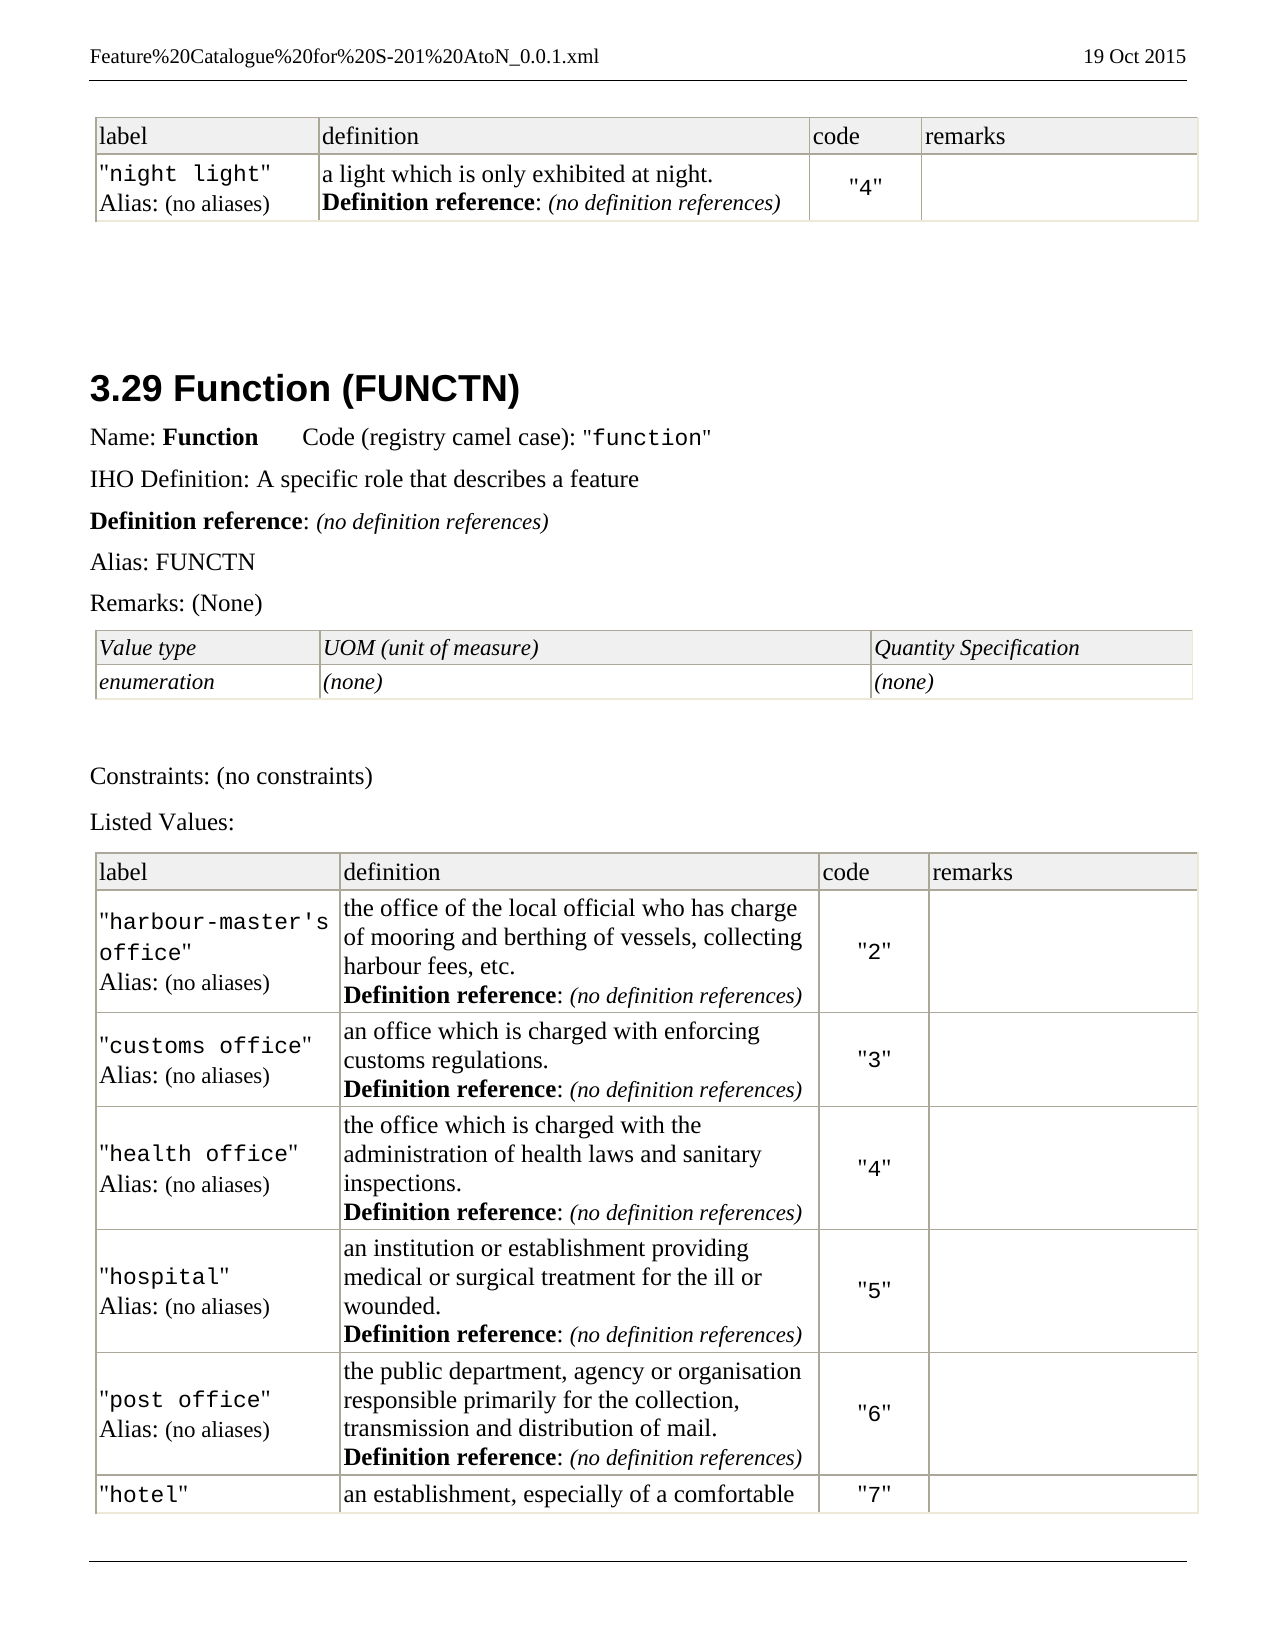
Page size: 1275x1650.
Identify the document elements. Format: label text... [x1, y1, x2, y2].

table_cell an institution or establishment providing medical or surgical treatment for the ill or wounded. Definition reference: (no definition references) [341, 1230, 818, 1351]
table_cell [930, 1353, 1197, 1474]
text Remarks: (None) [89, 588, 1185, 617]
table_header definition [320, 118, 809, 153]
table_header UOM (unit of measure) [321, 631, 870, 664]
subtitle 3.29 Function (FUNCTN) [89, 366, 1185, 409]
table_cell "2" [820, 891, 928, 1012]
text Alias: FUNCTN [89, 547, 1185, 576]
table_header label [97, 118, 318, 153]
table_cell [930, 1476, 1197, 1512]
table_header code [820, 854, 928, 889]
table_header remarks [930, 854, 1197, 889]
table_cell [930, 1107, 1197, 1228]
table_cell [930, 891, 1197, 1012]
table_header remarks [922, 118, 1197, 153]
table_cell enumeration [97, 665, 319, 698]
table_cell [930, 1013, 1197, 1106]
table_header label [97, 854, 339, 889]
table_cell "hotel" Alias: (no aliases) [97, 1476, 339, 1512]
text IHO Definition: A specific role that describes a feature [89, 464, 1185, 493]
table_cell "6" [820, 1353, 928, 1474]
table_cell "health office" Alias: (no aliases) [97, 1107, 339, 1228]
table_cell "harbour-master's office" Alias: (no aliases) [97, 891, 339, 1012]
text Listed Values: [89, 807, 1185, 836]
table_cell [341, 1476, 818, 1512]
table_cell [922, 155, 1197, 220]
table_cell "4" [820, 1107, 928, 1228]
table_cell "4" [810, 155, 921, 220]
table_cell (none) [321, 665, 870, 698]
table_cell an office which is charged with enforcing customs regulations. Definition reference: (no definition references) [341, 1013, 818, 1106]
text Definition reference: (no definition references) [89, 506, 1185, 534]
table_cell "3" [820, 1013, 928, 1106]
table_cell [930, 1230, 1197, 1351]
table_header code [810, 118, 921, 153]
table_cell "5" [820, 1230, 928, 1351]
table_cell "hospital" Alias: (no aliases) [97, 1230, 339, 1351]
table_cell (none) [872, 665, 1192, 698]
text Constraints: (no constraints) [89, 761, 1185, 790]
table_header Quantity Specification [872, 631, 1192, 664]
table_header definition [341, 854, 818, 889]
table_cell "post office" Alias: (no aliases) [97, 1353, 339, 1474]
table_cell the office which is charged with the administration of health laws and sanitary inspections. Definition reference: (no definition references) [341, 1107, 818, 1228]
table_cell the public department, agency or organisation responsible primarily for the collection, transmission and distribution of mail. Definition reference: (no definition references) [341, 1353, 818, 1474]
text Name: Function Code (registry camel case): "function" [89, 422, 1185, 452]
table_cell a light which is only exhibited at night. Definition reference: (no definition references) [320, 155, 809, 220]
table_cell "night light" Alias: (no aliases) [97, 155, 318, 220]
table_header Value type [97, 631, 319, 664]
table_cell the office of the local official who has charge of mooring and berthing of vessels, collecting harbour fees, etc. Definition reference: (no definition references) [341, 891, 818, 1012]
table_cell "customs office" Alias: (no aliases) [97, 1013, 339, 1106]
table_cell "7" [820, 1476, 928, 1512]
